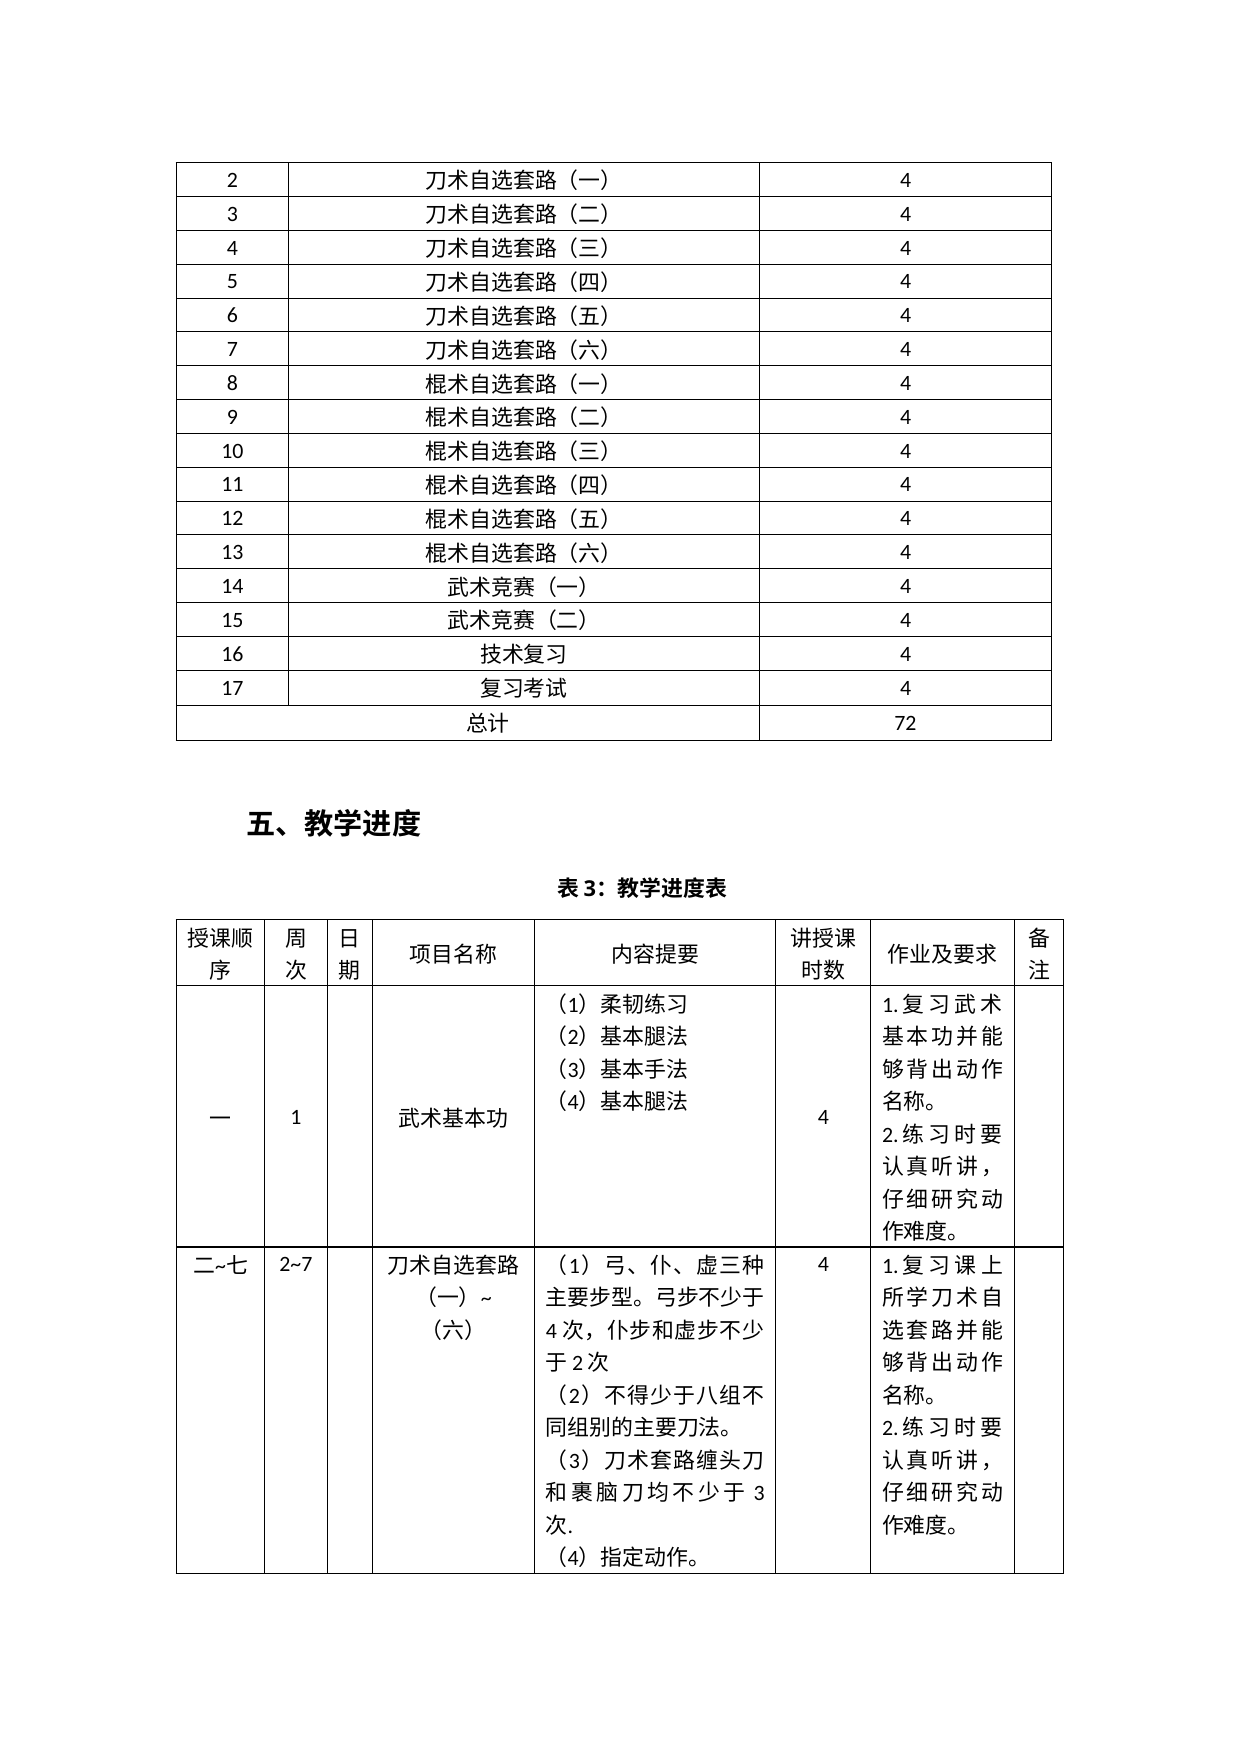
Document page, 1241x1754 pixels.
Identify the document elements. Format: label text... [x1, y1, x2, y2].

table_cell （1）柔韧练习 （2）基本腿法 （3）基本手法 （4）基本腿法 [535, 986, 775, 1246]
table_cell 72 [760, 706, 1051, 739]
table_header 备注 [1015, 920, 1063, 985]
table_cell 13 [177, 535, 288, 568]
table_cell 10 [177, 434, 288, 467]
table_cell 复习考试 [289, 671, 759, 705]
table_cell 4 [760, 332, 1051, 365]
table_cell 4 [177, 231, 288, 263]
table_cell 棍术自选套路（六） [289, 535, 759, 568]
table_cell [1015, 986, 1063, 1246]
table_cell 刀术自选套路（二） [289, 197, 759, 230]
table_cell 9 [177, 400, 288, 433]
table_header 周次 [265, 920, 327, 985]
table_cell 1.复习武术基本功并能够背出动作名称。 2.练习时要认真听讲，仔细研究动作难度。 [871, 986, 1014, 1246]
table_cell 刀术自选套路（六） [289, 332, 759, 365]
table_cell 4 [760, 400, 1051, 433]
table_cell 3 [177, 197, 288, 230]
table_cell 刀术自选套路（一）~（六） [373, 1248, 534, 1572]
table_cell 14 [177, 569, 288, 602]
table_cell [871, 1248, 1014, 1572]
text 表3：教学进度表 [187, 871, 1053, 903]
table_cell 4 [760, 502, 1051, 534]
table_header 讲授课时数 [776, 920, 870, 985]
table_cell 技术复习 [289, 637, 759, 670]
table_cell 4 [760, 197, 1051, 230]
table_cell 4 [760, 535, 1051, 568]
table_cell 武术基本功 [373, 986, 534, 1246]
table_cell 7 [177, 332, 288, 365]
table_cell 5 [177, 265, 288, 297]
table_cell 11 [177, 468, 288, 501]
table_cell 4 [760, 468, 1051, 501]
table_cell 刀术自选套路（三） [289, 231, 759, 263]
table_cell 棍术自选套路（三） [289, 434, 759, 467]
table_cell 刀术自选套路（四） [289, 265, 759, 297]
table_cell [328, 986, 372, 1246]
table_cell 4 [776, 986, 870, 1246]
table_cell 12 [177, 502, 288, 534]
table_cell 4 [760, 163, 1051, 196]
table_cell 8 [177, 366, 288, 399]
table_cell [535, 1248, 775, 1572]
table_cell 4 [760, 265, 1051, 297]
table_cell 4 [760, 366, 1051, 399]
table_cell 4 [760, 434, 1051, 467]
table_cell 4 [760, 637, 1051, 670]
table_cell 2~7 [265, 1248, 327, 1572]
table_cell 棍术自选套路（一） [289, 366, 759, 399]
table_cell 4 [760, 231, 1051, 263]
table_cell 武术竞赛（二） [289, 603, 759, 636]
table_cell 4 [760, 671, 1051, 705]
table_cell 4 [776, 1248, 870, 1572]
table_cell 刀术自选套路（五） [289, 299, 759, 331]
table_cell 刀术自选套路（一） [289, 163, 759, 196]
table_cell 棍术自选套路（四） [289, 468, 759, 501]
table_cell 17 [177, 671, 288, 705]
table_header 内容提要 [535, 920, 775, 985]
table_cell 15 [177, 603, 288, 636]
table_cell 6 [177, 299, 288, 331]
table_header 作业及要求 [871, 920, 1014, 985]
table_cell 4 [760, 603, 1051, 636]
table_header 日期 [328, 920, 372, 985]
table_cell [1015, 1248, 1063, 1572]
table_cell 棍术自选套路（二） [289, 400, 759, 433]
text 五、教学进度 [187, 789, 1053, 854]
table_cell 总计 [177, 706, 759, 739]
table_header 授课顺序 [177, 920, 264, 985]
table_cell 16 [177, 637, 288, 670]
table_cell 2 [177, 163, 288, 196]
table_cell 4 [760, 569, 1051, 602]
table_cell 4 [760, 299, 1051, 331]
table_cell 棍术自选套路（五） [289, 502, 759, 534]
table_header 项目名称 [373, 920, 534, 985]
table_cell [328, 1248, 372, 1572]
table_cell 二~七 [177, 1248, 264, 1572]
table_cell 1 [265, 986, 327, 1246]
table_cell 武术竞赛（一） [289, 569, 759, 602]
table_cell 一 [177, 986, 264, 1246]
